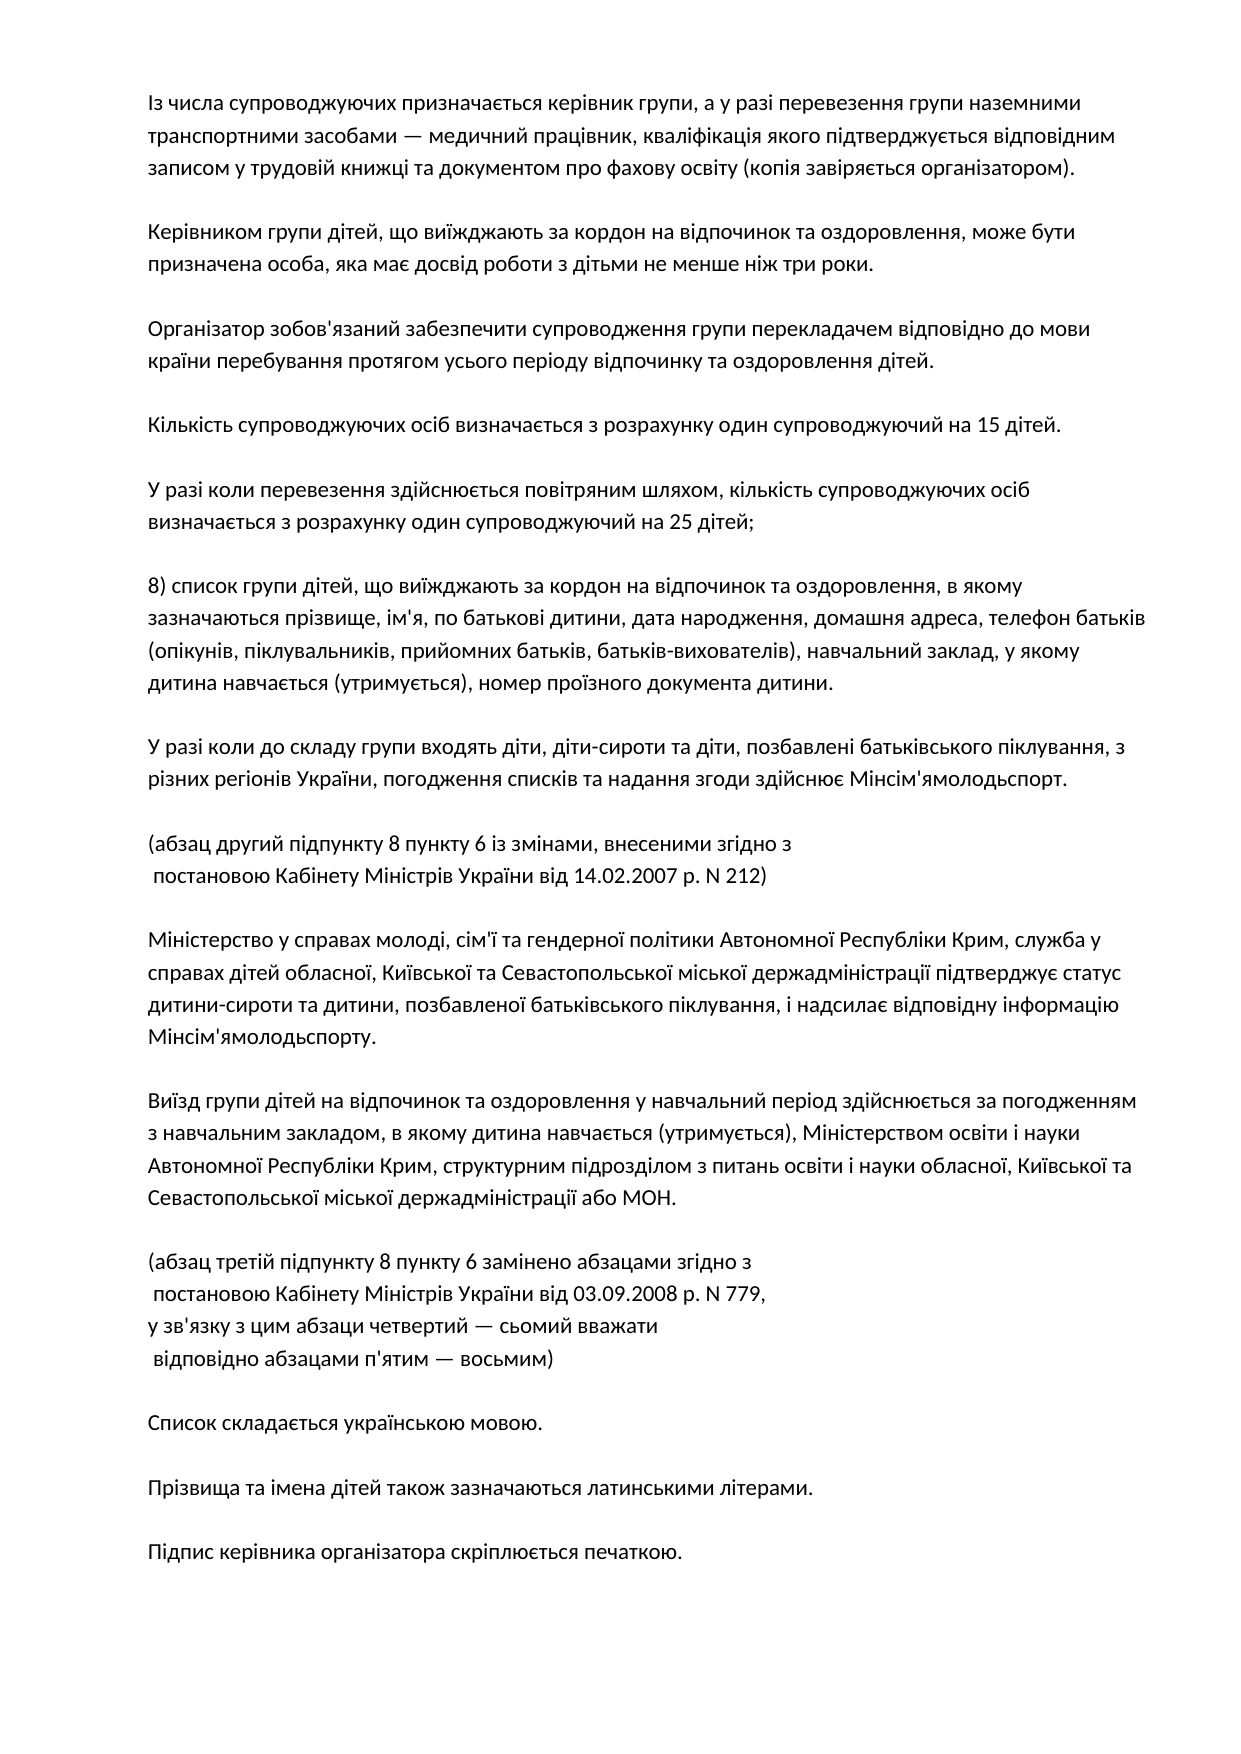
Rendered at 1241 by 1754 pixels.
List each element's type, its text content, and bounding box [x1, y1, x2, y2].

text (абзац другий підпункту 8 пункту 6 із змінами, внесеними згідно з [148, 829, 1152, 857]
text Підпис керівника організатора скріплюється печаткою. [148, 1537, 1152, 1565]
text Кількість супроводжуючих осіб визначається з розрахунку один супроводжуючий на 15 дітей. [148, 410, 1152, 438]
text Організатор зобов'язаний забезпечити супроводження групи перекладачем відповідно до мови країни перебування протягом усього періоду відпочинку та оздоровлення дітей. [148, 314, 1152, 374]
text відповідно абзацами п'ятим — восьмим) [148, 1344, 1152, 1372]
text У разі коли перевезення здійснюється повітряним шляхом, кількість супроводжуючих осіб визначається з розрахунку один супроводжуючий на 25 дітей; [148, 475, 1152, 535]
text У разі коли до складу групи входять діти, діти-сироти та діти, позбавлені батьківського піклування, з різних регіонів України, погодження списків та надання згоди здійснює Мінсім'ямолодьспорт. [148, 732, 1152, 792]
text Із числа супроводжуючих призначається керівник групи, а у разі перевезення групи наземними транспортними засобами — медичний працівник, кваліфікація якого підтверджується відповідним записом у трудовій книжці та документом про фахову освіту (копія завіряється організатором). [148, 88, 1152, 181]
text 8) список групи дітей, що виїжджають за кордон на відпочинок та оздоровлення, в якому зазначаються прізвище, ім'я, по батькові дитини, дата народження, домашня адреса, телефон батьків (опікунів, піклувальників, прийомних батьків, батьків-вихователів), навчальний заклад, у якому дитина навчається (утримується), номер проїзного документа дитини. [148, 571, 1152, 696]
text у зв'язку з цим абзаци четвертий — сьомий вважати [148, 1312, 1152, 1340]
text (абзац третій підпункту 8 пункту 6 замінено абзацами згідно з [148, 1247, 1152, 1275]
text постановою Кабінету Міністрів України від 14.02.2007 р. N 212) [148, 861, 1152, 889]
text Прізвища та імена дітей також зазначаються латинськими літерами. [148, 1473, 1152, 1501]
text Виїзд групи дітей на відпочинок та оздоровлення у навчальний період здійснюється за погодженням з навчальним закладом, в якому дитина навчається (утримується), Міністерством освіти і науки Автономної Республіки Крим, структурним підрозділом з питань освіти і науки обласної, Київської та Севастопольської міської держадміністрації або МОН. [148, 1086, 1152, 1211]
text Керівником групи дітей, що виїжджають за кордон на відпочинок та оздоровлення, може бути призначена особа, яка має досвід роботи з дітьми не менше ніж три роки. [148, 217, 1152, 277]
text постановою Кабінету Міністрів України від 03.09.2008 р. N 779, [148, 1279, 1152, 1307]
text Міністерство у справах молоді, сім'ї та гендерної політики Автономної Республіки Крим, служба у справах дітей обласної, Київської та Севастопольської міської держадміністрації підтверджує статус дитини-сироти та дитини, позбавленої батьківського піклування, і надсилає відповідну інформацію Мінсім'ямолодьспорту. [148, 925, 1152, 1050]
text Список складається українською мовою. [148, 1408, 1152, 1436]
